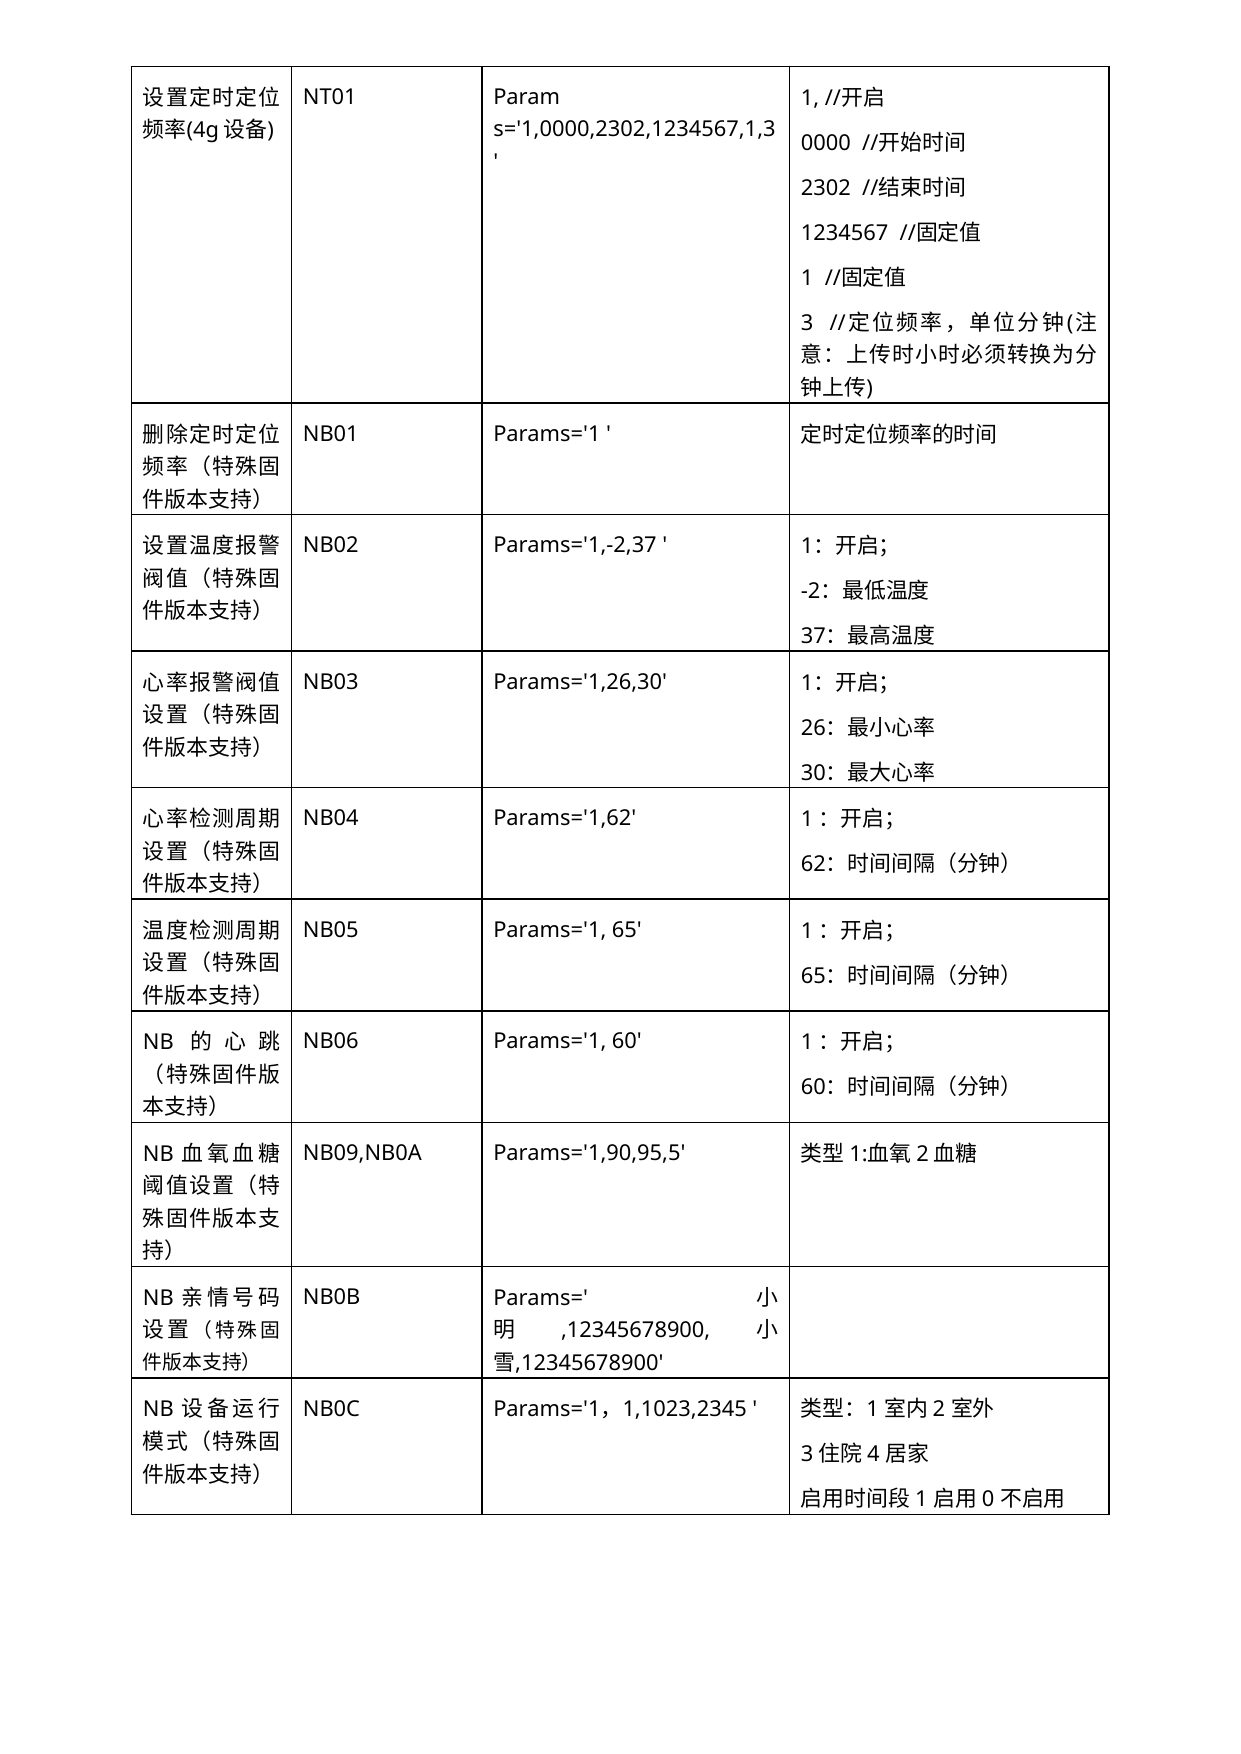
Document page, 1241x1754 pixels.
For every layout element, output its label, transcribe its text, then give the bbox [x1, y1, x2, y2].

table_cell Params='小明,12345678900,小雪,12345678900' [483, 1267, 789, 1377]
table_cell Params='1, 65' [483, 900, 789, 1010]
table_cell NB05 [292, 900, 481, 1010]
table_cell 1 ：开启； 60：时间间隔（分钟） [790, 1012, 1108, 1121]
table_cell Params='1，1,1023,2345 ' [483, 1379, 789, 1514]
table_cell Params='1 ' [483, 404, 789, 514]
table_cell 删除定时定位频率（特殊固件版本支持） [132, 404, 291, 514]
table_cell NB的心跳（特殊固件版本支持） [132, 1012, 291, 1121]
table_cell 1：开启； -2：最低温度 37：最高温度 [790, 515, 1108, 650]
table_cell 1 ：开启； 62：时间间隔（分钟） [790, 788, 1108, 898]
table_cell 心率报警阀值设置（特殊固件版本支持） [132, 652, 291, 787]
table_cell NB血氧血糖阈值设置（特殊固件版本支持） [132, 1123, 291, 1266]
table_cell 定时定位频率的时间 [790, 404, 1108, 514]
table_cell NB0B [292, 1267, 481, 1377]
table_cell Params='1,0000,2302,1234567,1,3' [483, 67, 789, 402]
table_cell Params='1,26,30' [483, 652, 789, 787]
table_cell Params='1, 60' [483, 1012, 789, 1121]
table_cell [790, 1267, 1108, 1377]
table_cell NB02 [292, 515, 481, 650]
table_cell 心率检测周期设置（特殊固件版本支持） [132, 788, 291, 898]
table_cell NB04 [292, 788, 481, 898]
table_cell 温度检测周期设置（特殊固件版本支持） [132, 900, 291, 1010]
table_cell NB亲情号码设置（特殊固件版本支持） [132, 1267, 291, 1377]
table_cell 1, //开启 0000 //开始时间 2302 //结束时间 1234567 //固定值 1 //固定值 3 //定位频率，单位分钟(注意：上传时小时必须转换为分钟上传) [790, 67, 1108, 402]
table_cell Params='1,-2,37 ' [483, 515, 789, 650]
table_cell 类型 1:血氧 2血糖 [790, 1123, 1108, 1266]
table_cell 设置温度报警阀值（特殊固件版本支持） [132, 515, 291, 650]
table_cell NB03 [292, 652, 481, 787]
table_cell 1 ：开启； 65：时间间隔（分钟） [790, 900, 1108, 1010]
table_cell NT01 [292, 67, 481, 402]
table_cell Params='1,90,95,5' [483, 1123, 789, 1266]
table_cell NB09,NB0A [292, 1123, 481, 1266]
table_cell 1：开启； 26：最小心率 30：最大心率 [790, 652, 1108, 787]
table_cell 类型：1 室内2 室外 3 住院4 居家 启用时间段 1 启用 0 不启用 [790, 1379, 1108, 1514]
table_cell NB06 [292, 1012, 481, 1121]
table_cell NB0C [292, 1379, 481, 1514]
table_cell Params='1,62' [483, 788, 789, 898]
table_cell NB01 [292, 404, 481, 514]
table_cell NB设备运行模式（特殊固件版本支持） [132, 1379, 291, 1514]
table_cell 设置定时定位频率(4g设备) [132, 67, 291, 402]
